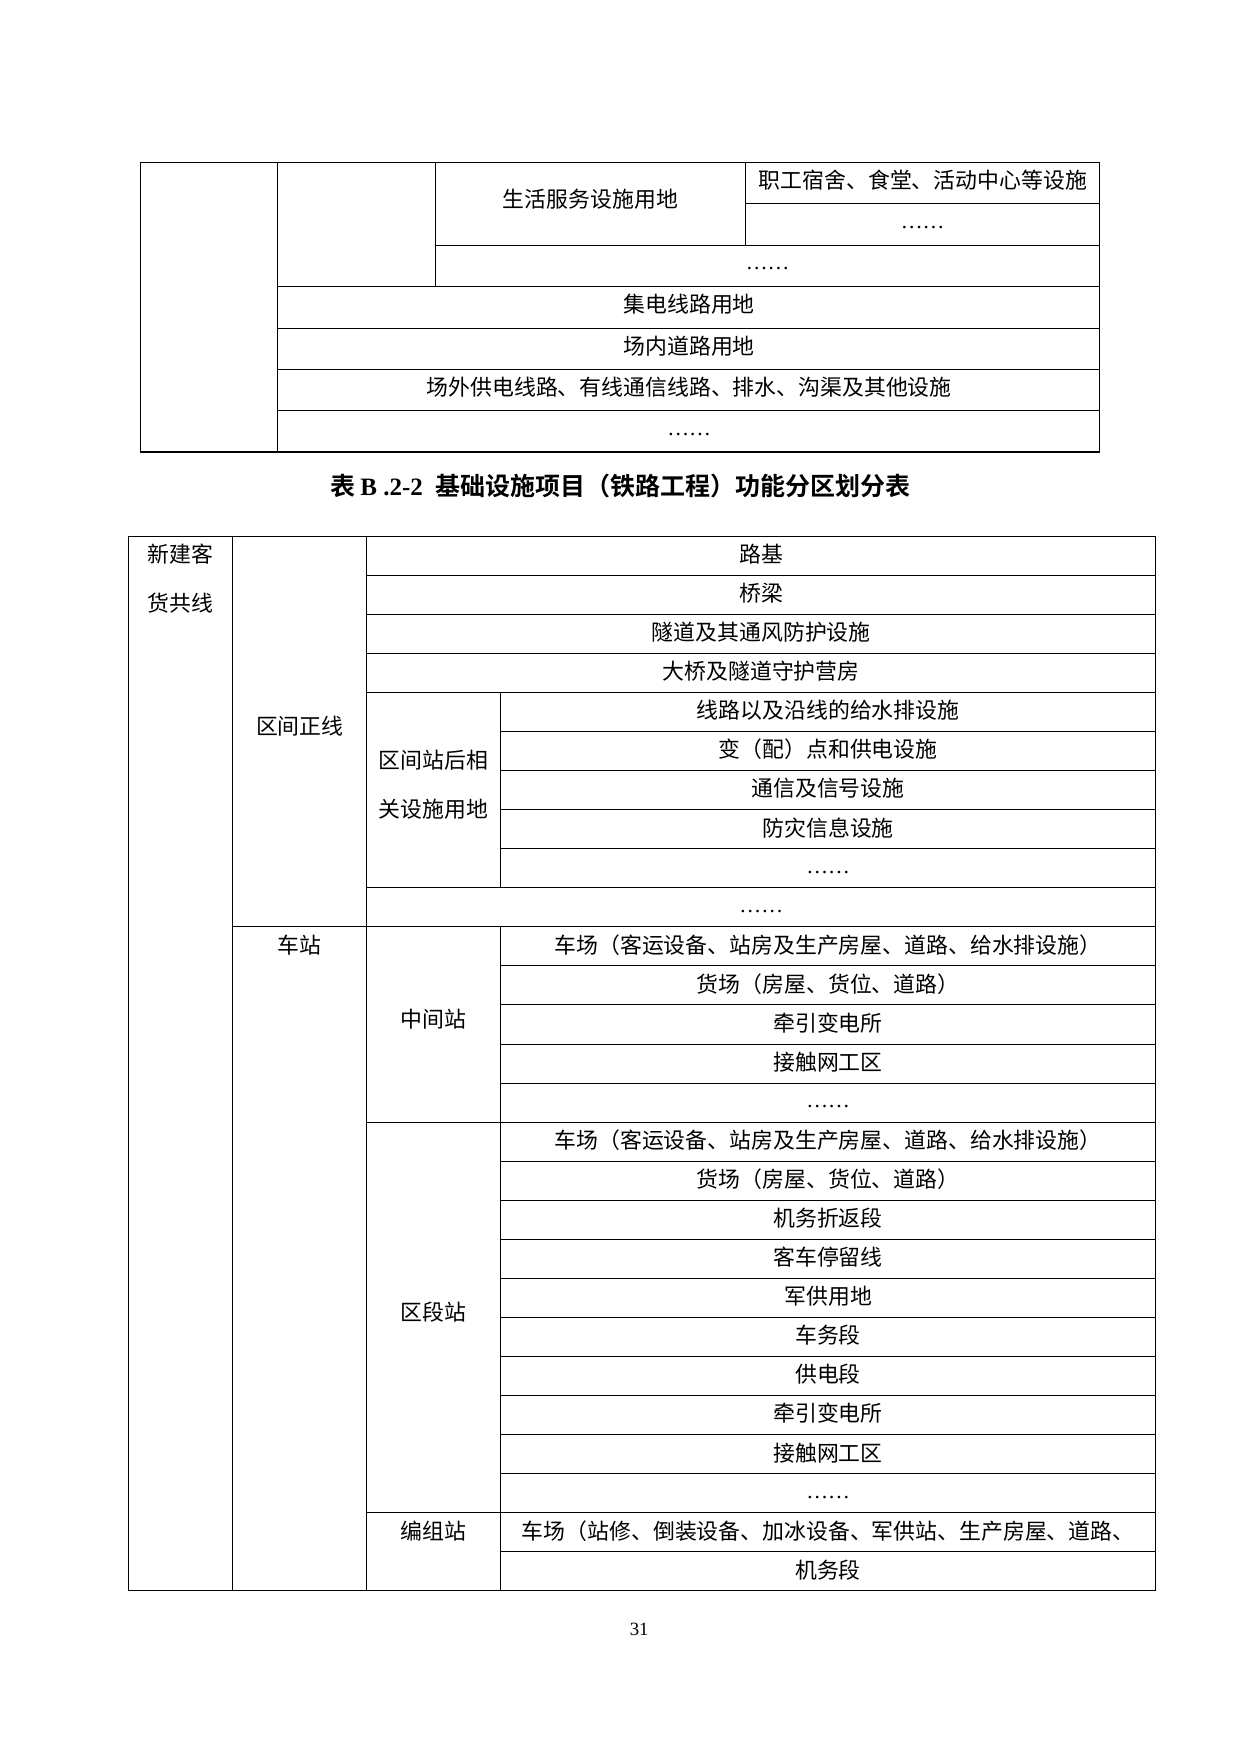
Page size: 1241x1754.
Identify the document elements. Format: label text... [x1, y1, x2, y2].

table_cell 区间站后相关设施用地 [367, 693, 500, 887]
table_cell …… [501, 1084, 1155, 1122]
table_cell 线路以及沿线的给水排设施 [501, 693, 1155, 731]
table_cell 变（配）点和供电设施 [501, 732, 1155, 770]
table_cell 桥梁 [367, 576, 1155, 614]
table_cell 集电线路用地 [278, 287, 1099, 327]
table_cell 机务折返段 [501, 1201, 1155, 1239]
table_cell 生活服务设施用地 [436, 163, 745, 245]
table_cell 客车停留线 [501, 1240, 1155, 1278]
table_cell 编组站 [367, 1513, 500, 1590]
table_cell 货场（房屋、货位、道路） [501, 966, 1155, 1004]
table_cell 供电段 [501, 1357, 1155, 1395]
table_cell 车场（客运设备、站房及生产房屋、道路、给水排设施） [501, 1123, 1155, 1161]
table_cell 车场（客运设备、站房及生产房屋、道路、给水排设施） [501, 927, 1155, 965]
table_cell 牵引变电所 [501, 1005, 1155, 1043]
table_cell …… [501, 849, 1155, 887]
table_cell 场内道路用地 [278, 329, 1099, 369]
table_cell 机务段 [501, 1552, 1155, 1590]
table_cell 中间站 [367, 927, 500, 1122]
subtitle 表B .2-2 基础设施项目（铁路工程）功能分区划分表 [187, 453, 1053, 517]
table_cell 货场（房屋、货位、道路） [501, 1162, 1155, 1200]
table_cell 大桥及隧道守护营房 [367, 654, 1155, 692]
table_cell 通信及信号设施 [501, 771, 1155, 809]
table_cell 区段站 [367, 1123, 500, 1512]
table_cell 防灾信息设施 [501, 810, 1155, 848]
table_cell …… [278, 411, 1099, 451]
table_cell 牵引变电所 [501, 1396, 1155, 1434]
table_cell …… [501, 1474, 1155, 1512]
table_cell 车场（站修、倒装设备、加冰设备、军供站、生产房屋、道路、给排水设施、杆塔） [501, 1513, 1155, 1551]
table_cell 车站 [233, 927, 366, 1590]
table_cell 车务段 [501, 1318, 1155, 1356]
table_cell 接触网工区 [501, 1435, 1155, 1473]
table_cell …… [436, 246, 1099, 286]
table_cell 职工宿舍、食堂、活动中心等设施用地 [746, 163, 1099, 203]
table_cell 隧道及其通风防护设施 [367, 615, 1155, 653]
table_header 区间正线 [233, 537, 366, 926]
table_cell …… [367, 888, 1155, 926]
table_cell 军供用地 [501, 1279, 1155, 1317]
table_cell 接触网工区 [501, 1045, 1155, 1082]
table_header 路基 [367, 537, 1155, 575]
table_cell …… [746, 204, 1099, 245]
table_header 新建客货共线 [129, 537, 232, 1590]
table_cell 场外供电线路、有线通信线路、排水、沟渠及其他设施 [278, 370, 1099, 410]
